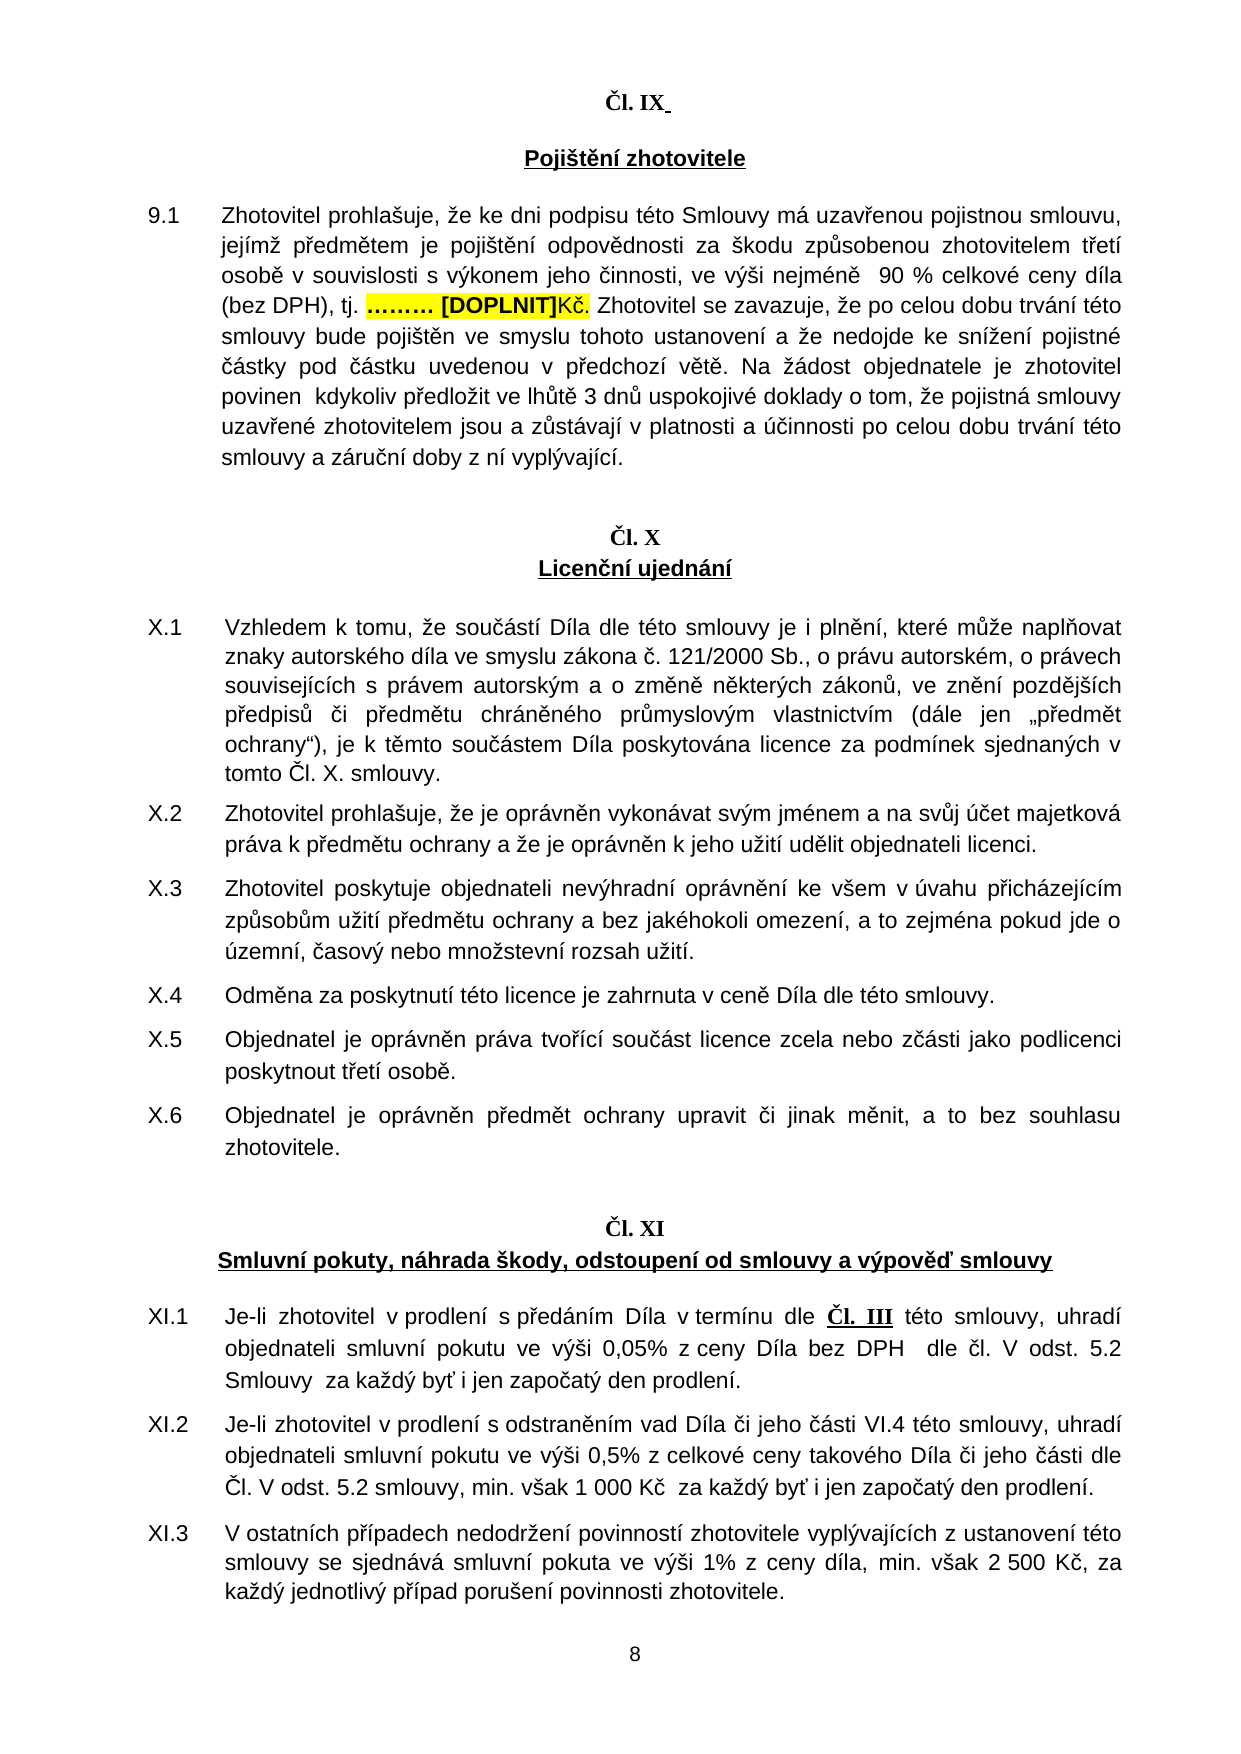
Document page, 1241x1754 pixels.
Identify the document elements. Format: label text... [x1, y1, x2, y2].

list Je-li zhotovitel v prodlení s předáním Díla v termínu dle Čl. III této smlouvy, uhradí objednateli smluvní pokutu ve výši 0,05% z ceny Díla bez DPH dle čl. V odst. 5.2 Smlouvy za každý byť i jen započatý den prodlení. [148, 1303, 1122, 1393]
list Zhotovitel poskytuje objednateli nevýhradní oprávnění ke všem v úvahu přicházejícím způsobům užití předmětu ochrany a bez jakéhokoli omezení, a to zejména pokud jde o územní, časový nebo množstevní rozsah užití. [148, 875, 1122, 964]
list Pojištění zhotovitele [148, 145, 1122, 172]
text Licenční ujednání [148, 524, 1122, 582]
list Objednatel je oprávněn předmět ochrany upravit či jinak měnit, a to bez souhlasu zhotovitele. [148, 1102, 1122, 1160]
text Smluvní pokuty, náhrada škody, odstoupení od smlouvy a výpověď smlouvy [148, 1215, 1122, 1273]
list Vzhledem k tomu, že součástí Díla dle této smlouvy je i plnění, které může naplňovat znaky autorského díla ve smyslu zákona č. 121/2000 Sb., o právu autorském, o právech souvisejících s právem autorským a o změně některých zákonů, ve znění pozdějších předpisů či předmětu chráněného průmyslovým vlastnictvím (dále jen „předmět ochrany“), je k těmto součástem Díla poskytována licence za podmínek sjednaných v tomto Čl. X. smlouvy. [148, 612, 1122, 787]
list Odměna za poskytnutí této licence je zahrnuta v ceně Díla dle této smlouvy. [148, 982, 1122, 1009]
text 9.1 Zhotovitel prohlašuje, že ke dni podpisu této Smlouvy má uzavřenou pojistnou smlouvu, jejímž předmětem je pojištění odpovědnosti za škodu způsobenou zhotovitelem třetí osobě v souvislosti s výkonem jeho činnosti, ve výši nejméně 90 % celkové ceny díla (bez DPH), tj. ……… [DOPLNIT]Kč. Zhotovitel se zavazuje, že po celou dobu trvání této smlouvy bude pojištěn ve smyslu tohoto ustanovení a že nedojde ke snížení pojistné částky pod částku uvedenou v předchozí větě. Na žádost objednatele je zhotovitel povinen kdykoliv předložit ve lhůtě 3 dnů uspokojivé doklady o tom, že pojistná smlouvy uzavřené zhotovitelem jsou a zůstávají v platnosti a účinnosti po celou dobu trvání této smlouvy a záruční doby z ní vyplývající. [148, 202, 1122, 470]
list Objednatel je oprávněn práva tvořící součást licence zcela nebo zčásti jako podlicenci poskytnout třetí osobě. [148, 1026, 1122, 1084]
list Je-li zhotovitel v prodlení s odstraněním vad Díla či jeho části i jeho části . ně možná, vhodné upravit dle ceny o dílo, např. 0,05 v termínu dle odst. 6.4 této smlouvy, uhradí objednateli smluvní pokutu ve výši 0,5% z celkové ceny takového Díla či jeho části dle Čl. V odst. 5.2 smlouvy, min. však 1 000 Kč za každý byť i jen započatý den prodlení. [148, 1411, 1122, 1500]
list V ostatních případech nedodržení povinností zhotovitele vyplývajících z ustanovení této smlouvy se sjednává smluvní pokuta ve výši 1% z ceny díla, min. však 2 500 Kč, za každý jednotlivý případ porušení povinnosti zhotovitele. [148, 1518, 1122, 1605]
list Zhotovitel prohlašuje, že je oprávněn vykonávat svým jménem a na svůj účet majetková práva k předmětu ochrany a že je oprávněn k jeho užití udělit objednateli licenci. [148, 799, 1122, 857]
